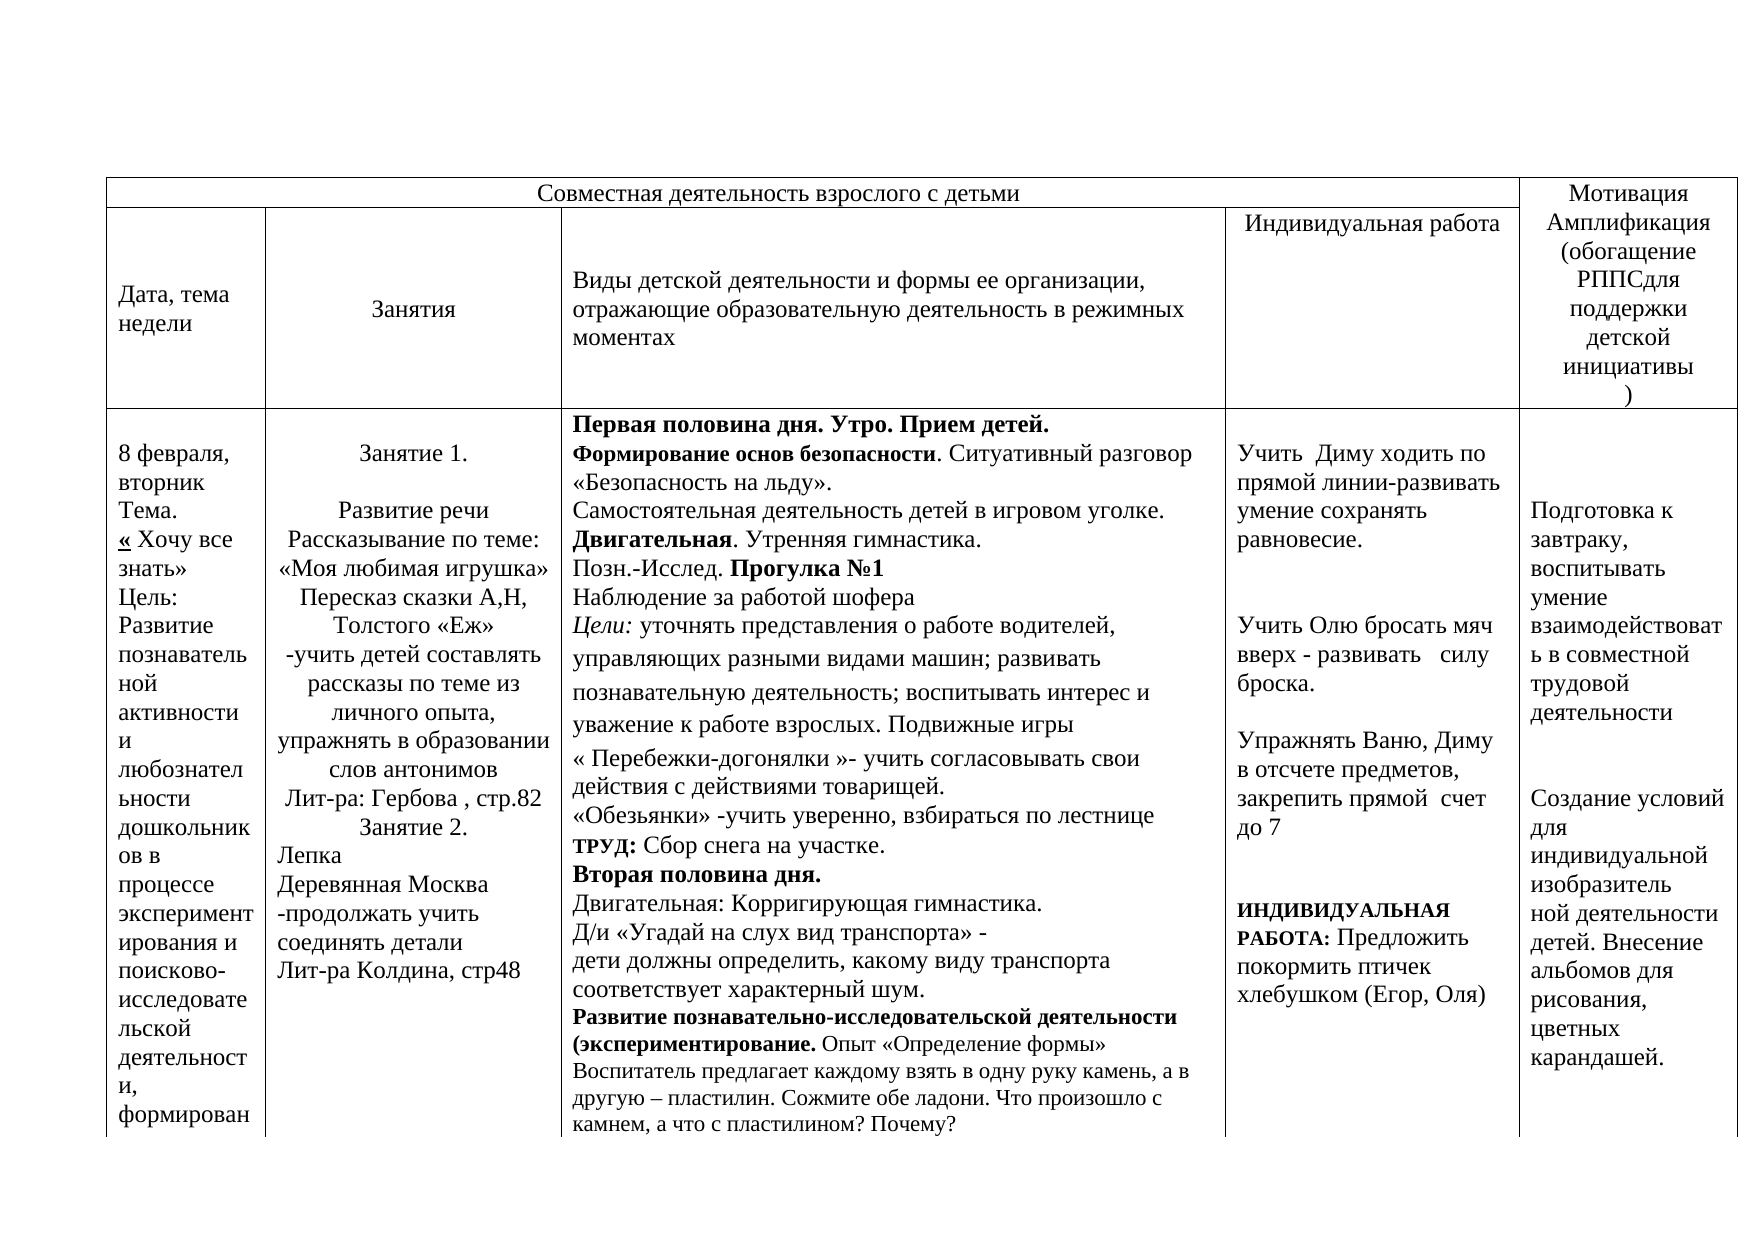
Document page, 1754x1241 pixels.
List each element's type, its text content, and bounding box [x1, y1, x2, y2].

table_cell Виды детской деятельности и формы ее организации, отражающие образовательную деятельность в режимных моментах [562, 208, 1225, 408]
table_cell Занятия [266, 208, 561, 408]
table_header Мотивация Амплификация (обогащение РППСдля поддержки детской инициативы ) [1520, 178, 1737, 408]
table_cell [266, 409, 561, 1137]
table_cell Индивидуальная работа [1226, 208, 1519, 408]
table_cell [562, 409, 1225, 1137]
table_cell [1520, 409, 1737, 1137]
table_header [1226, 178, 1519, 207]
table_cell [107, 409, 265, 1137]
table_cell Дата, тема недели [107, 208, 265, 408]
table_header Совместная деятельность взрослого с детьми [107, 178, 1226, 207]
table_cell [1226, 409, 1519, 1137]
